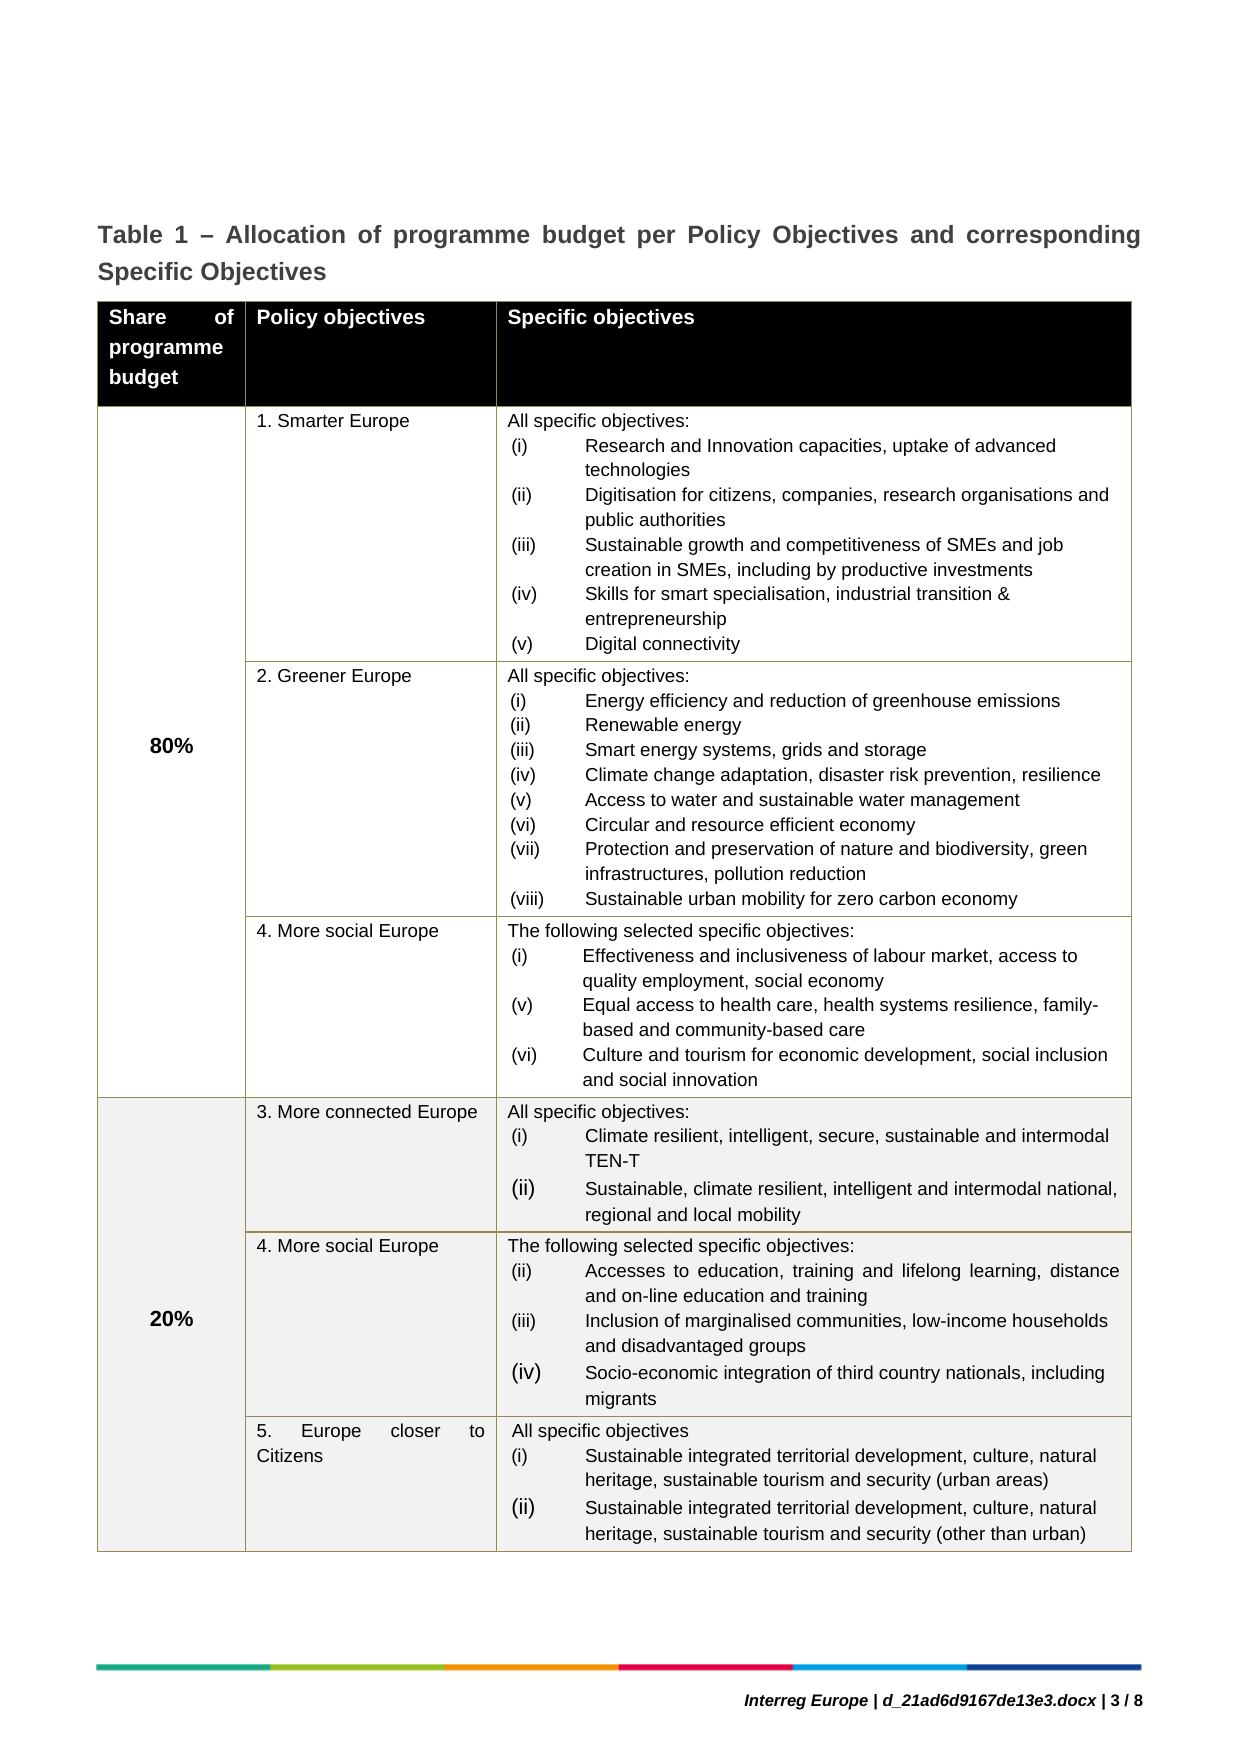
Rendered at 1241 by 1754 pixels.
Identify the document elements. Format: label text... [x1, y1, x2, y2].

table_cell The following selected specific objectives: Effectiveness and inclusiveness of labour market, access to quality employment, social economy Equal access to health care, health systems resilience, family-based and community-based care Culture and tourism for economic development, social inclusion and social innovation [497, 917, 1131, 1097]
table_cell All specific objectives: Climate resilient, intelligent, secure, sustainable and intermodal TEN-T Sustainable, climate resilient, intelligent and intermodal national, regional and local mobility [497, 1098, 1131, 1231]
table_cell 1. Smarter Europe [246, 407, 496, 661]
table_cell 3. More connected Europe [246, 1098, 496, 1231]
table_cell 20% [98, 1098, 245, 1551]
text Table 1 – Allocation of programme budget per Policy Objectives and corresponding Specific Objectives [97, 221, 1143, 285]
table_header Share of programme budget [98, 302, 245, 406]
table_cell The following selected specific objectives: (ii) Accesses to education, training and lifelong learning, distance and on-line education and training Inclusion of marginalised communities, low-income households and disadvantaged groups Socio-economic integration of third country nationals, including migrants [497, 1233, 1131, 1416]
table_cell All specific objectives: Research and Innovation capacities, uptake of advanced technologies Digitisation for citizens, companies, research organisations and public authorities Sustainable growth and competitiveness of SMEs and job creation in SMEs, including by productive investments Skills for smart specialisation, industrial transition & entrepreneurship Digital connectivity [497, 407, 1131, 661]
table_header Policy objectives [246, 302, 496, 406]
table_cell 80% [98, 407, 245, 1097]
picture [0, 1652, 1240, 1752]
table_cell 5. Europe closer to Citizens [246, 1417, 496, 1551]
table_cell 4. More social Europe [246, 1233, 496, 1416]
table_header Specific objectives [497, 302, 1131, 406]
table_cell 2. Greener Europe [246, 662, 496, 916]
table_cell All specific objectives Sustainable integrated territorial development, culture, natural heritage, sustainable tourism and security (urban areas) Sustainable integrated territorial development, culture, natural heritage, sustainable tourism and security (other than urban) [497, 1417, 1131, 1551]
table_cell 4. More social Europe [246, 917, 496, 1097]
table_cell All specific objectives: Energy efficiency and reduction of greenhouse emissions Renewable energy Smart energy systems, grids and storage Climate change adaptation, disaster risk prevention, resilience Access to water and sustainable water management Circular and resource efficient economy Protection and preservation of nature and biodiversity, green infrastructures, pollution reduction Sustainable urban mobility for zero carbon economy [497, 662, 1131, 916]
